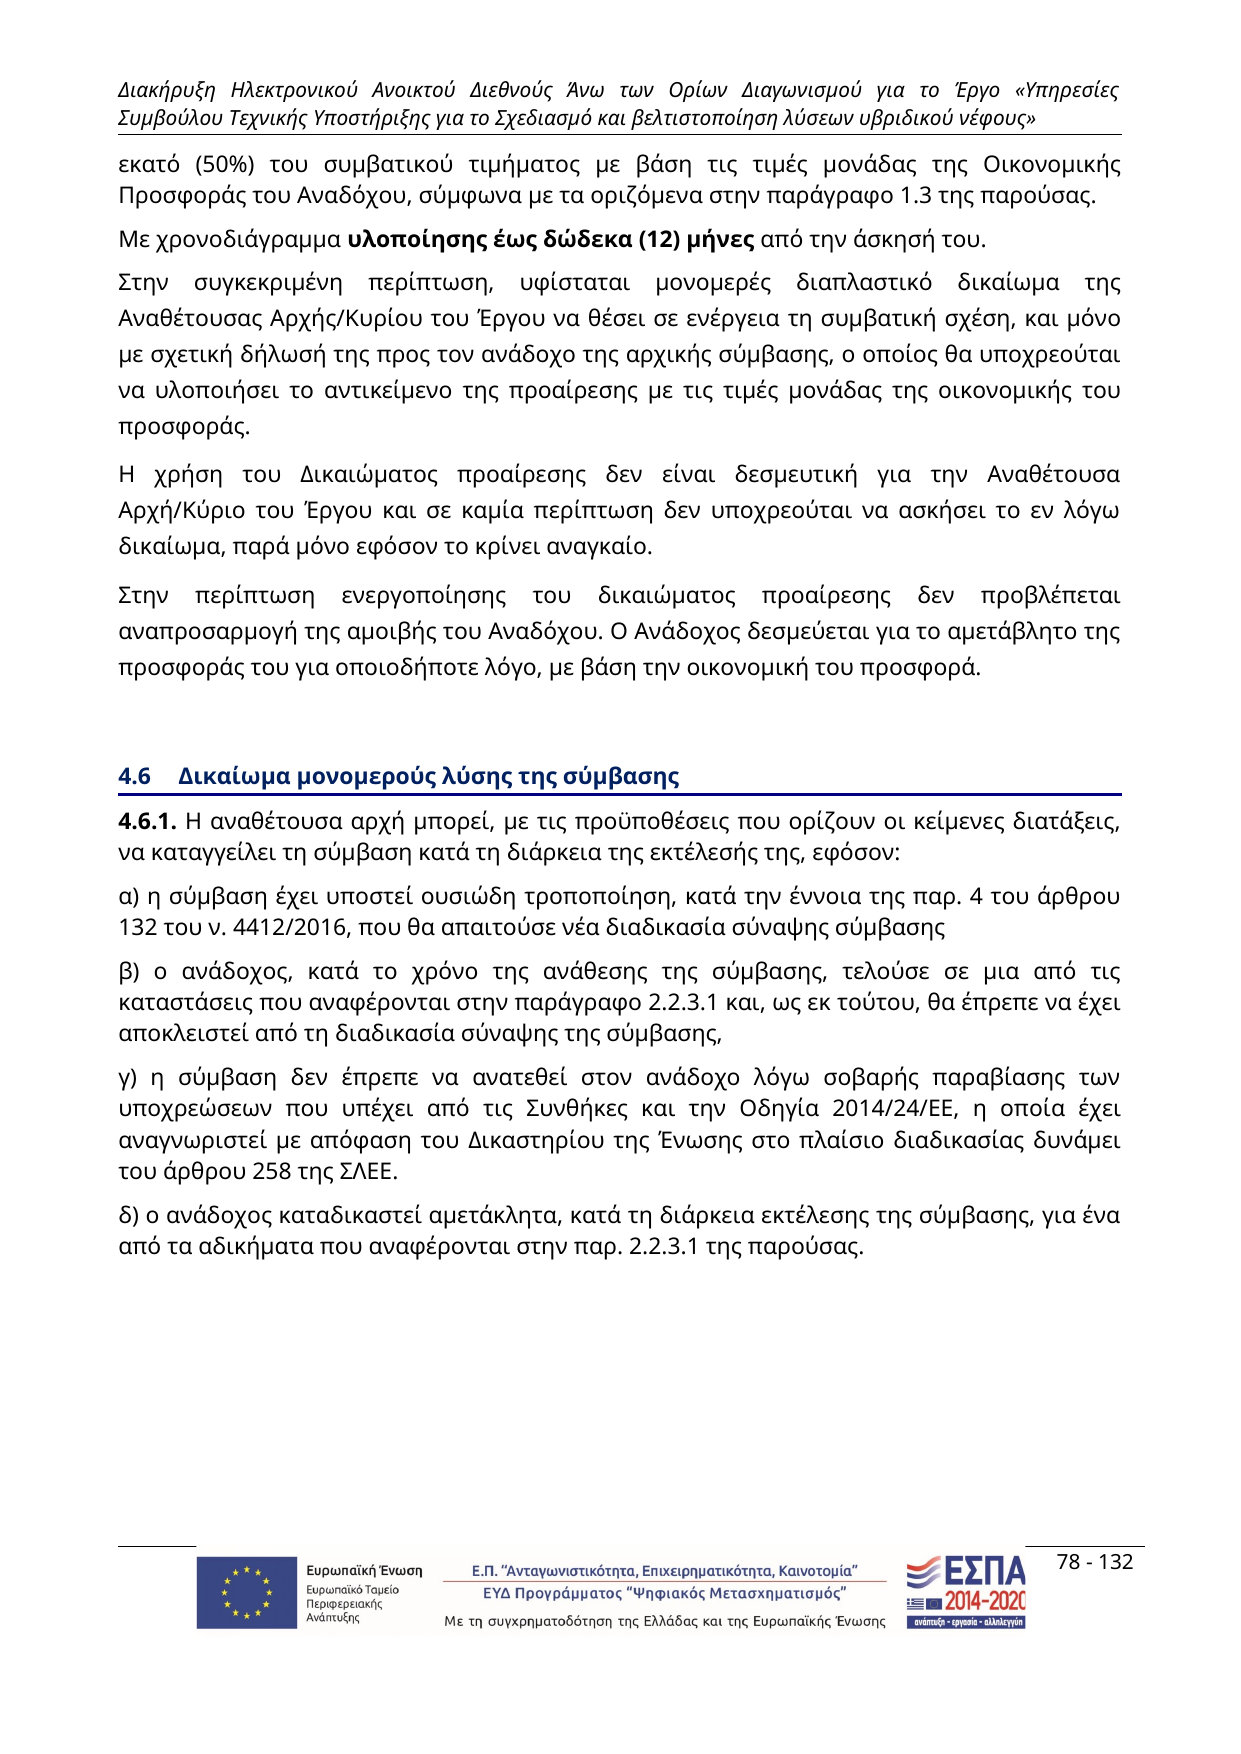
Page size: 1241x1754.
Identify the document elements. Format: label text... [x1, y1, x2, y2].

text δ) ο ανάδοχος καταδικαστεί αμετάκλητα, κατά τη διάρκεια εκτέλεσης της σύμβασης, για ένα από τα αδικήματα που αναφέρονται στην παρ. 2.2.3.1 της παρούσας. [118, 1198, 1122, 1261]
text β) ο ανάδοχος, κατά το χρόνο της ανάθεσης της σύμβασης, τελούσε σε μια από τις καταστάσεις που αναφέρονται στην παράγραφο 2.2.3.1 και, ως εκ τούτου, θα έπρεπε να έχει αποκλειστεί από τη διαδικασία σύναψης της σύμβασης, [118, 955, 1122, 1048]
text Η χρήση του Δικαιώματος προαίρεσης δεν είναι δεσμευτική για την Αναθέτουσα Αρχή/Κύριο του Έργου και σε καμία περίπτωση δεν υποχρεούται να ασκήσει το εν λόγω δικαίωμα, παρά μόνο εφόσον το κρίνει αναγκαίο. [118, 458, 1122, 562]
text α) η σύμβαση έχει υποστεί ουσιώδη τροποποίηση, κατά την έννοια της παρ. 4 του άρθρου 132 του ν. 4412/2016, που θα απαιτούσε νέα διαδικασία σύναψης σύμβασης [118, 880, 1122, 942]
text Με χρονοδιάγραμμα υλοποίησης έως δώδεκα (12) μήνες από την άσκησή του. [118, 222, 1122, 254]
text Στην περίπτωση ενεργοποίησης του δικαιώματος προαίρεσης δεν προβλέπεται αναπροσαρμογή της αμοιβής του Αναδόχου. Ο Ανάδοχος δεσμεύεται για το αμετάβλητο της προσφοράς του για οποιοδήποτε λόγο, με βάση την οικονομική του προσφορά. [118, 579, 1122, 682]
text 4.6.1. Η αναθέτουσα αρχή μπορεί, με τις προϋποθέσεις που ορίζουν οι κείμενες διατάξεις, να καταγγείλει τη σύμβαση κατά τη διάρκεια της εκτέλεσής της, εφόσον: [118, 805, 1122, 867]
text Στην συγκεκριμένη περίπτωση, υφίσταται μονομερές διαπλαστικό δικαίωμα της Αναθέτουσας Αρχής/Κυρίου του Έργου να θέσει σε ενέργεια τη συμβατική σχέση, και μόνο με σχετική δήλωσή της προς τον ανάδοχο της αρχικής σύμβασης, ο οποίος θα υποχρεούται να υλοποιήσει το αντικείμενο της προαίρεσης με τις τιμές μονάδας της οικονομικής του προσφοράς. [118, 266, 1122, 441]
text γ) η σύμβαση δεν έπρεπε να ανατεθεί στον ανάδοχο λόγω σοβαρής παραβίασης των υποχρεώσεων που υπέχει από τις Συνθήκες και την Οδηγία 2014/24/ΕΕ, η οποία έχει αναγνωριστεί με απόφαση του Δικαστηρίου της Ένωσης στο πλαίσιο διαδικασίας δυνάμει του άρθρου 258 της ΣΛΕΕ. [118, 1061, 1122, 1186]
subtitle Δικαίωμα μονομερούς λύσης της σύμβασης [118, 760, 1122, 793]
picture [194, 1545, 1025, 1637]
